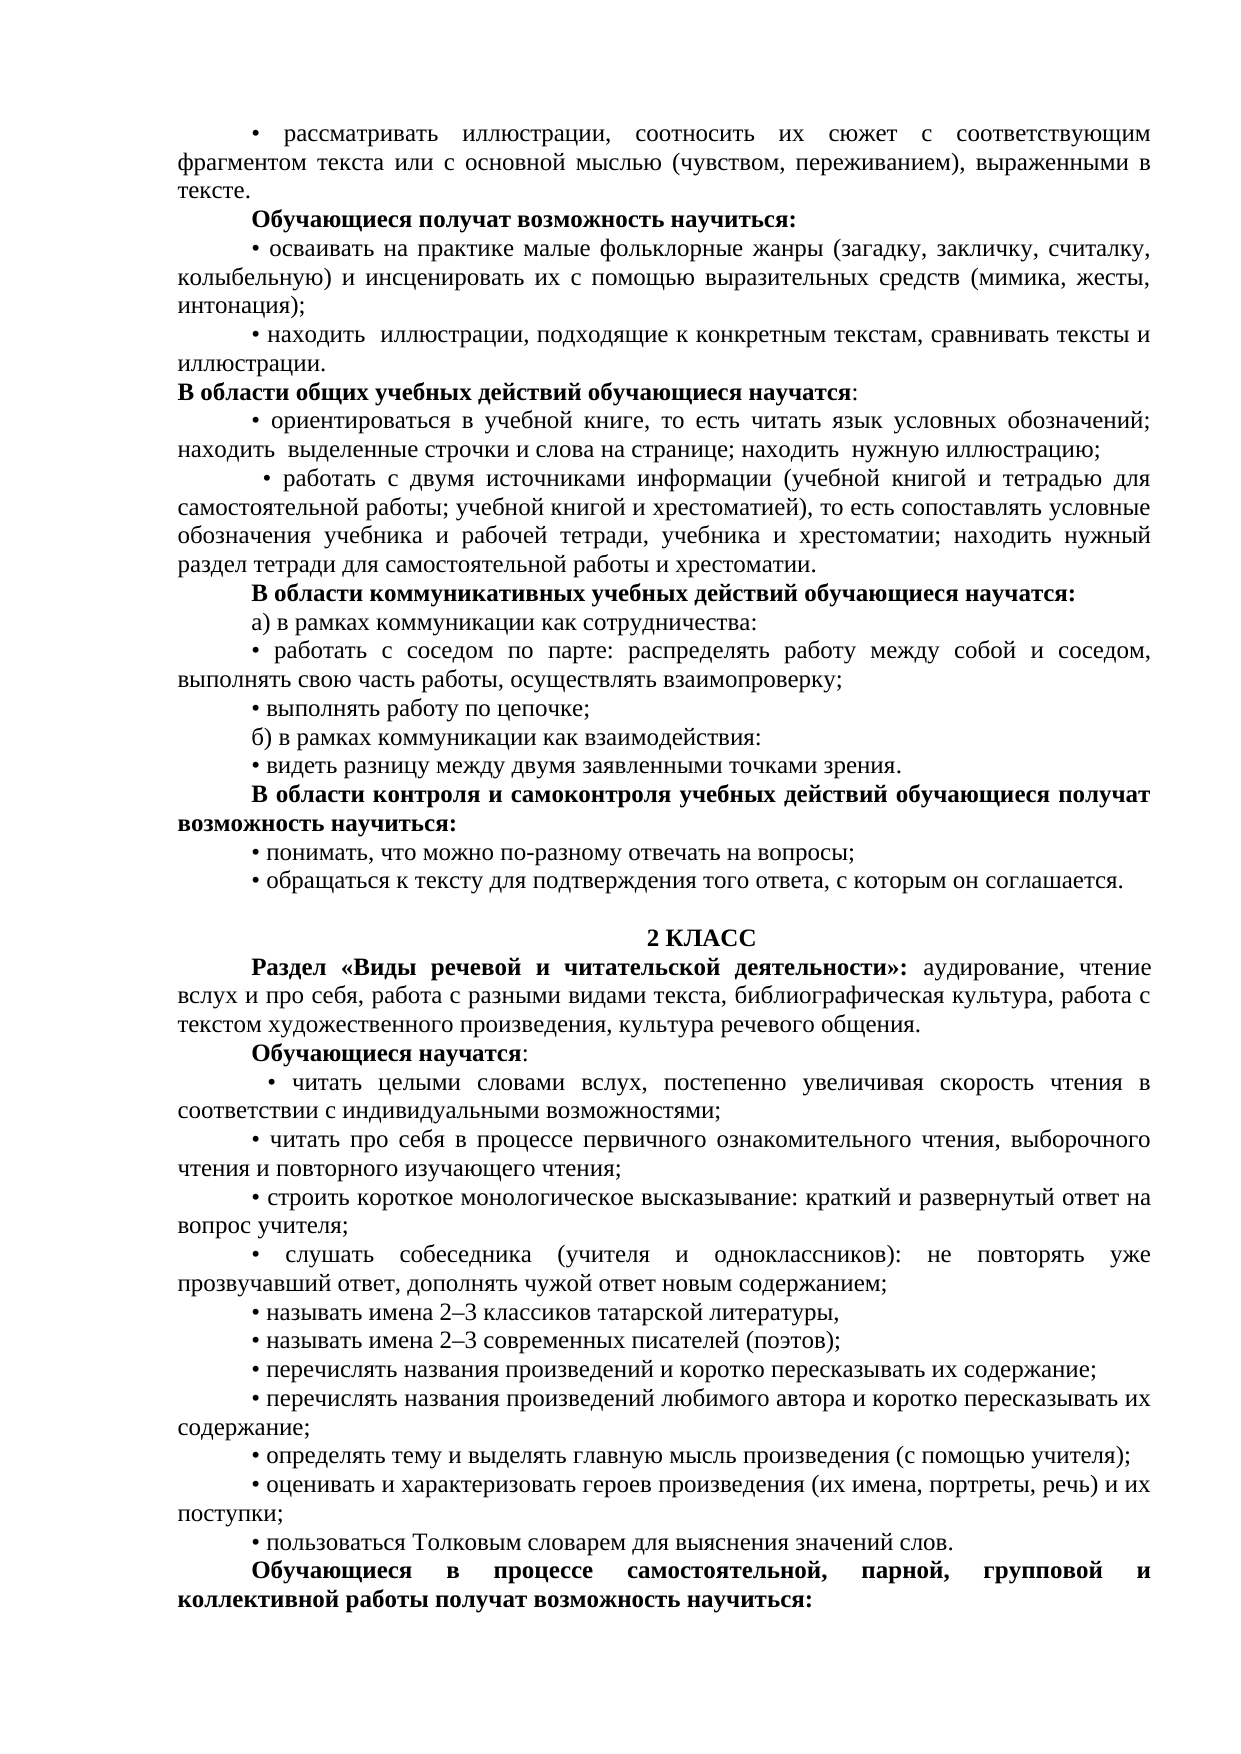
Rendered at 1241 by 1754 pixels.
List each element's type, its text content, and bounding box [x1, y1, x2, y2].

text 2 класс [177, 923, 1152, 952]
text • видеть разницу между двумя заявленными точками зрения. [177, 751, 1152, 779]
text • пользоваться Толковым словарем для выяснения значений слов. [177, 1527, 1152, 1556]
text • осваивать на практике малые фольклорные жанры (загадку, закличку, считалку, колыбельную) и инсценировать их с помощью выразительных средств (мимика, жесты, интонация); [177, 233, 1152, 319]
text Раздел «Виды речевой и читательской деятельности»: аудирование, чтение вслух и про себя, работа с разными видами текста, библиографическая культура, работа с текстом художественного произведения, культура речевого общения. [177, 952, 1152, 1038]
text • оценивать и характеризовать героев произведения (их имена, портреты, речь) и их поступки; [177, 1469, 1152, 1527]
text • работать с двумя источниками информации (учебной книгой и тетрадью для самостоятельной работы; учебной книгой и хрестоматией), то есть сопоставлять условные обозначения учебника и рабочей тетради, учебника и хрестоматии; находить нужный раздел тетради для самостоятельной работы и хрестоматии. [177, 463, 1152, 578]
text • читать про себя в процессе первичного ознакомительного чтения, выборочного чтения и повторного изучающего чтения; [177, 1124, 1152, 1182]
text Обучающиеся научатся: [177, 1038, 1152, 1067]
text • перечислять названия произведений любимого автора и коротко пересказывать их содержание; [177, 1383, 1152, 1441]
text • работать с соседом по парте: распределять работу между собой и соседом, выполнять свою часть работы, осуществлять взаимопроверку; [177, 636, 1152, 693]
text • находить иллюстрации, подходящие к конкретным текстам, сравнивать тексты и иллюстрации. [177, 319, 1152, 377]
text • рассматривать иллюстрации, соотносить их сюжет с соответствующим фрагментом текста или с основной мыслью (чувством, переживанием), выраженными в тексте. [177, 118, 1152, 204]
text • понимать, что можно по-разному отвечать на вопросы; [177, 837, 1152, 866]
text а) в рамках коммуникации как сотрудничества: [177, 607, 1152, 636]
text • строить короткое монологическое высказывание: краткий и развернутый ответ на вопрос учителя; [177, 1182, 1152, 1239]
text В области общих учебных действий обучающиеся научатся: [177, 377, 1152, 406]
text • ориентироваться в учебной книге, то есть читать язык условных обозначений; находить выделенные строчки и слова на странице; находить нужную иллюстрацию; [177, 406, 1152, 463]
text Обучающиеся в процессе самостоятельной, парной, групповой и коллективной работы получат возможность научиться: [177, 1556, 1152, 1613]
text Обучающиеся получат возможность научиться: [177, 204, 1152, 233]
text б) в рамках коммуникации как взаимодействия: [177, 722, 1152, 751]
text • выполнять работу по цепочке; [177, 693, 1152, 722]
text • определять тему и выделять главную мысль произведения (с помощью учителя); [177, 1441, 1152, 1469]
text В области контроля и самоконтроля учебных действий обучающиеся получат возможность научиться: [177, 779, 1152, 837]
text • обращаться к тексту для подтверждения того ответа, с которым он соглашается. [177, 866, 1152, 894]
text В области коммуникативных учебных действий обучающиеся научатся: [177, 578, 1152, 607]
text • называть имена 2–3 современных писателей (поэтов); [177, 1326, 1152, 1354]
text • перечислять названия произведений и коротко пересказывать их содержание; [177, 1354, 1152, 1383]
text • читать целыми словами вслух, постепенно увеличивая скорость чтения в соответствии с индивидуальными возможностями; [177, 1067, 1152, 1124]
text • называть имена 2–3 классиков татарской литературы, [177, 1297, 1152, 1326]
text • слушать собеседника (учителя и одноклассников): не повторять уже прозвучавший ответ, дополнять чужой ответ новым содержанием; [177, 1239, 1152, 1297]
